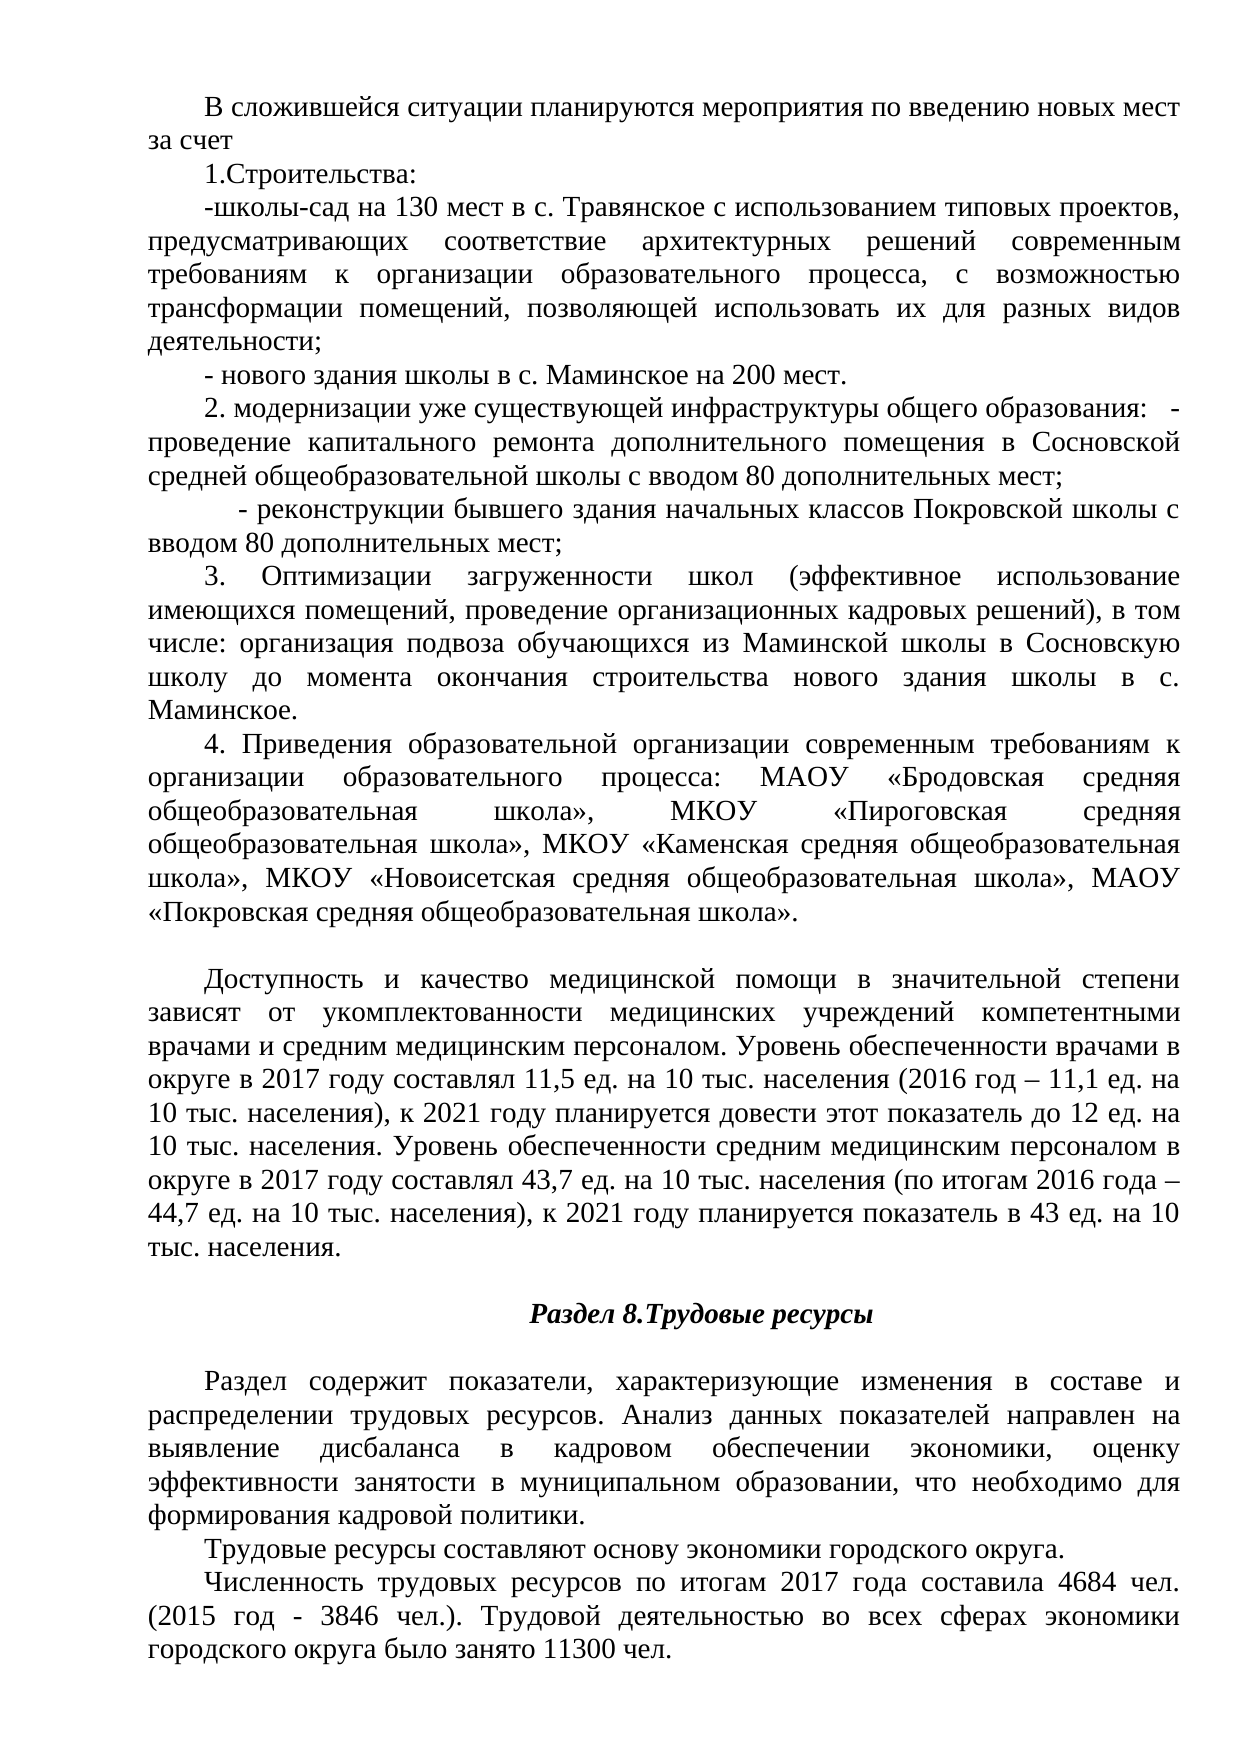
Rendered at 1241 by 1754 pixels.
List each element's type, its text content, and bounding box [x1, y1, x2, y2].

text 2. модернизации уже существующей инфраструктуры общего образования: - проведение капитального ремонта дополнительного помещения в Сосновской средней общеобразовательной школы с вводом 80 дополнительных мест; [148, 391, 1181, 491]
text Численность трудовых ресурсов по итогам 2017 года составила 4684 чел. (2015 год - 3846 чел.). Трудовой деятельностью во всех сферах экономики городского округа было занято 11300 чел. [148, 1564, 1181, 1665]
text 3. Оптимизации загруженности школ (эффективное использование имеющихся помещений, проведение организационных кадровых решений), в том числе: организация подвоза обучающихся из Маминской школы в Сосновскую школу до момента окончания строительства нового здания школы в с. Маминское. [148, 558, 1181, 726]
text Трудовые ресурсы составляют основу экономики городского округа. [148, 1531, 1181, 1564]
text 1.Строительства: [148, 156, 1181, 189]
text Доступность и качество медицинской помощи в значительной степени зависят от укомплектованности медицинских учреждений компетентными врачами и средним медицинским персоналом. Уровень обеспеченности врачами в округе в 2017 году составлял 11,5 ед. на 10 тыс. населения (2016 год – 11,1 ед. на 10 тыс. населения), к 2021 году планируется довести этот показатель до 12 ед. на 10 тыс. населения. Уровень обеспеченности средним медицинским персоналом в округе в 2017 году составлял 43,7 ед. на 10 тыс. населения (по итогам 2016 года – 44,7 ед. на 10 тыс. населения), к 2021 году планируется показатель в 43 ед. на 10 тыс. населения. [148, 961, 1181, 1263]
text 4. Приведения образовательной организации современным требованиям к организации образовательного процесса: МАОУ «Бродовская средняя общеобразовательная школа», МКОУ «Пироговская средняя общеобразовательная школа», МКОУ «Каменская средняя общеобразовательная школа», МКОУ «Новоисетская средняя общеобразовательная школа», МАОУ «Покровская средняя общеобразовательная школа». [148, 726, 1181, 927]
text Раздел 8.Трудовые ресурсы [148, 1296, 1181, 1330]
text - нового здания школы в с. Маминское на 200 мест. [148, 357, 1181, 391]
text - реконструкции бывшего здания начальных классов Покровской школы с вводом 80 дополнительных мест; [148, 491, 1181, 558]
text В сложившейся ситуации планируются мероприятия по введению новых мест за счет [148, 89, 1181, 156]
text -школы-сад на 130 мест в с. Травянское с использованием типовых проектов, предусматривающих соответствие архитектурных решений современным требованиям к организации образовательного процесса, с возможностью трансформации помещений, позволяющей использовать их для разных видов деятельности; [148, 189, 1181, 357]
text Раздел содержит показатели, характеризующие изменения в составе и распределении трудовых ресурсов. Анализ данных показателей направлен на выявление дисбаланса в кадровом обеспечении экономики, оценку эффективности занятости в муниципальном образовании, что необходимо для формирования кадровой политики. [148, 1363, 1181, 1531]
